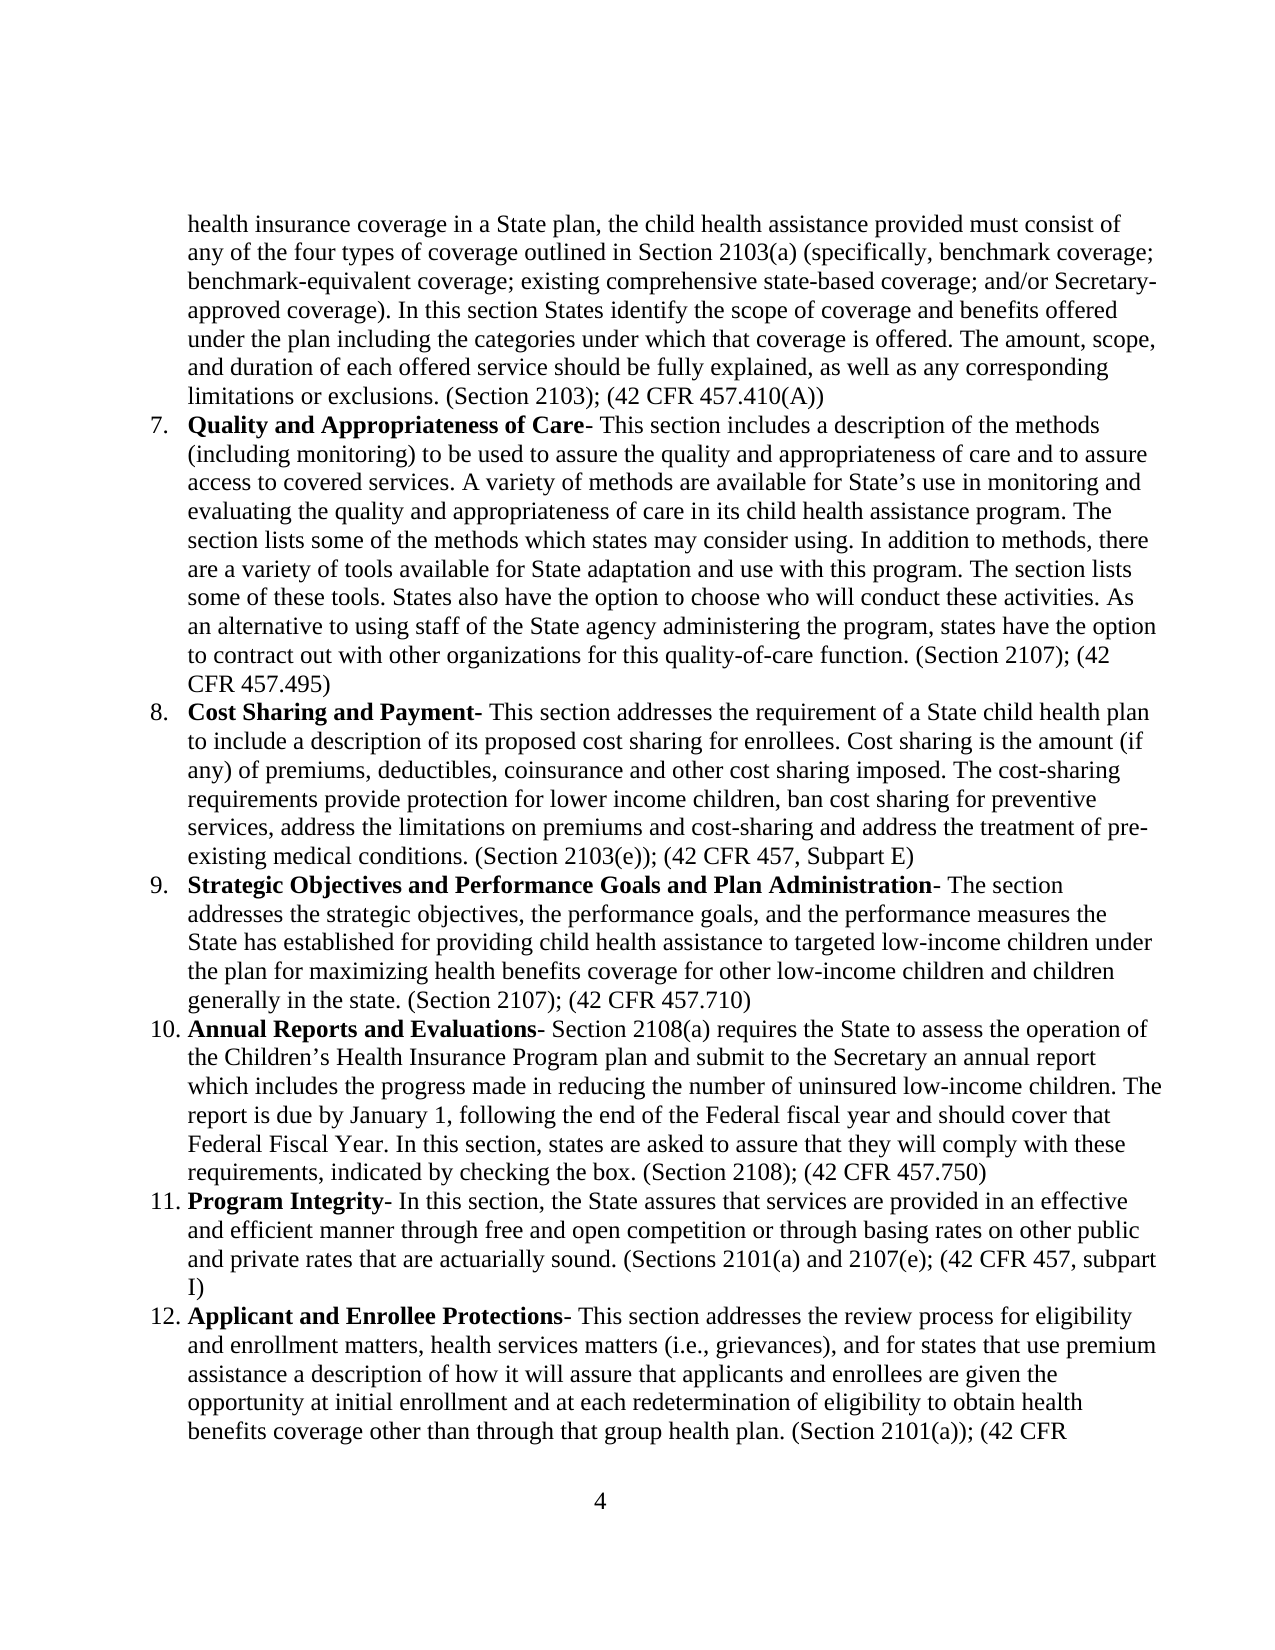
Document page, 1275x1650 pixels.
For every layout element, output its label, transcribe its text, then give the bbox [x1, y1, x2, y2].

list Program Integrity- In this section, the State assures that services are provided in an effective and efficient manner through free and open competition or through basing rates on other public and private rates that are actuarially sound. (Sections 2101(a) and 2107(e); (42 CFR 457, subpart I) [150, 1186, 1162, 1301]
list Annual Reports and Evaluations- Section 2108(a) requires the State to assess the operation of the Children’s Health Insurance Program plan and submit to the Secretary an annual report which includes the progress made in reducing the number of uninsured low-income children. The report is due by January 1, following the end of the Federal fiscal year and should cover that Federal Fiscal Year. In this section, states are asked to assure that they will comply with these requirements, indicated by checking the box. (Section 2108); (42 CFR 457.750) [150, 1014, 1162, 1186]
list Quality and Appropriateness of Care- This section includes a description of the methods (including monitoring) to be used to assure the quality and appropriateness of care and to assure access to covered services. A variety of methods are available for State’s use in monitoring and evaluating the quality and appropriateness of care in its child health assistance program. The section lists some of the methods which states may consider using. In addition to methods, there are a variety of tools available for State adaptation and use with this program. The section lists some of these tools. States also have the option to choose who will conduct these activities. As an alternative to using staff of the State agency administering the program, states have the option to contract out with other organizations for this quality-of-care function. (Section 2107); (42 CFR 457.495) [150, 410, 1162, 697]
list Cost Sharing and Payment- This section addresses the requirement of a State child health plan to include a description of its proposed cost sharing for enrollees. Cost sharing is the amount (if any) of premiums, deductibles, coinsurance and other cost sharing imposed. The cost-sharing requirements provide protection for lower income children, ban cost sharing for preventive services, address the limitations on premiums and cost-sharing and address the treatment of pre-existing medical conditions. (Section 2103(e)); (42 CFR 457, Subpart E) [150, 697, 1162, 870]
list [150, 1301, 1162, 1445]
list Strategic Objectives and Performance Goals and Plan Administration- The section addresses the strategic objectives, the performance goals, and the performance measures the State has established for providing child health assistance to targeted low-income children under the plan for maximizing health benefits coverage for other low-income children and children generally in the state. (Section 2107); (42 CFR 457.710) [150, 870, 1162, 1014]
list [150, 209, 1162, 410]
